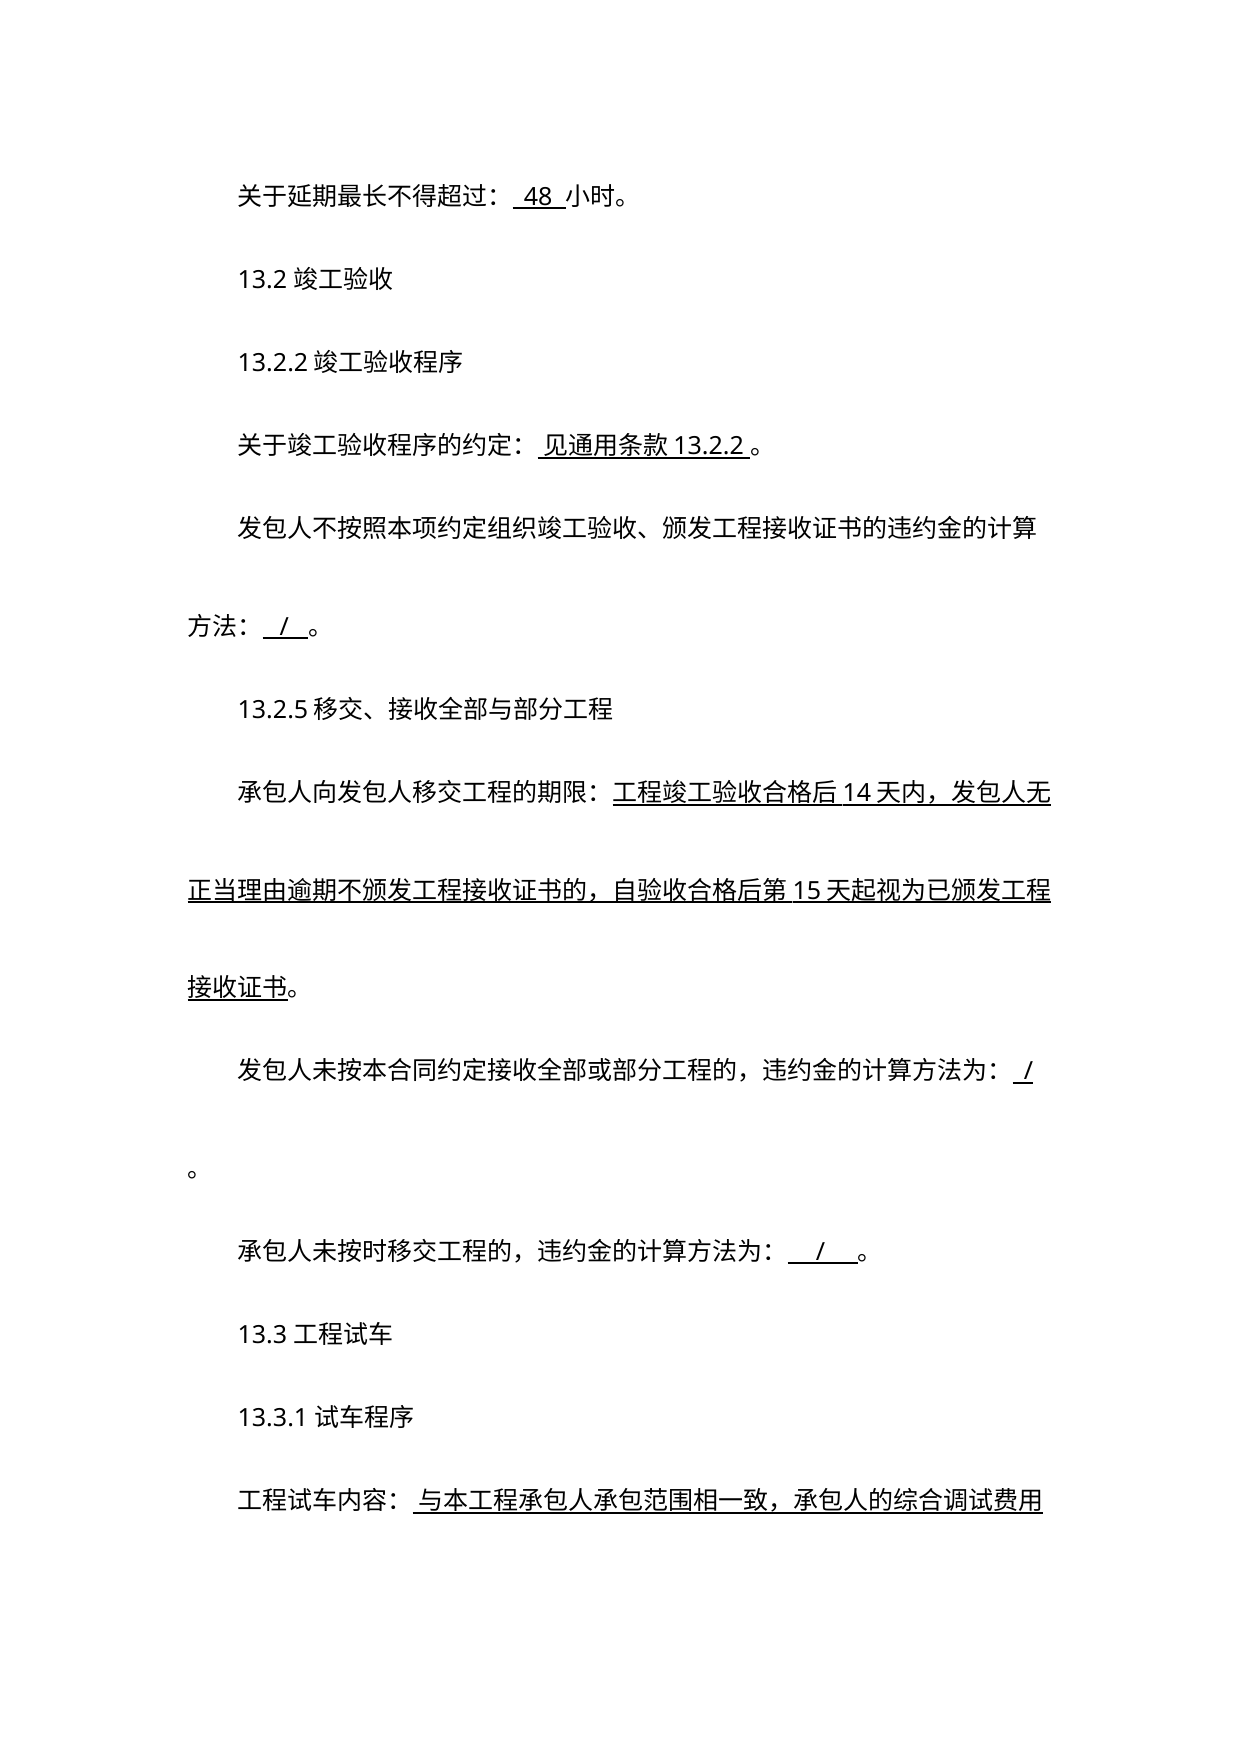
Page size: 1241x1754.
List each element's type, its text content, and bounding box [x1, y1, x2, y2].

text 13.2.2竣工验收程序 [187, 328, 1053, 393]
text 关于延期最长不得超过： 48 小时。 [187, 162, 1053, 227]
text 承包人向发包人移交工程的期限：工程竣工验收合格后14天内，发包人无正当理由逾期不颁发工程接收证书的，自验收合格后第15天起视为已颁发工程接收证书。 [187, 758, 1053, 1018]
text 承包人未按时移交工程的，违约金的计算方法为： / 。 [187, 1217, 1053, 1282]
text 13.2.5移交、接收全部与部分工程 [187, 675, 1053, 740]
text 发包人不按照本项约定组织竣工验收、颁发工程接收证书的违约金的计算方法： / 。 [187, 494, 1053, 657]
text 发包人未按本合同约定接收全部或部分工程的，违约金的计算方法为： / 。 [187, 1036, 1053, 1199]
text 13.3.1 试车程序 [187, 1383, 1053, 1448]
text 13.2 竣工验收 [187, 245, 1053, 310]
text 关于竣工验收程序的约定： 见通用条款13.2.2 。 [237, 411, 1053, 476]
text 13.3 工程试车 [187, 1300, 1053, 1365]
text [187, 1466, 1053, 1531]
